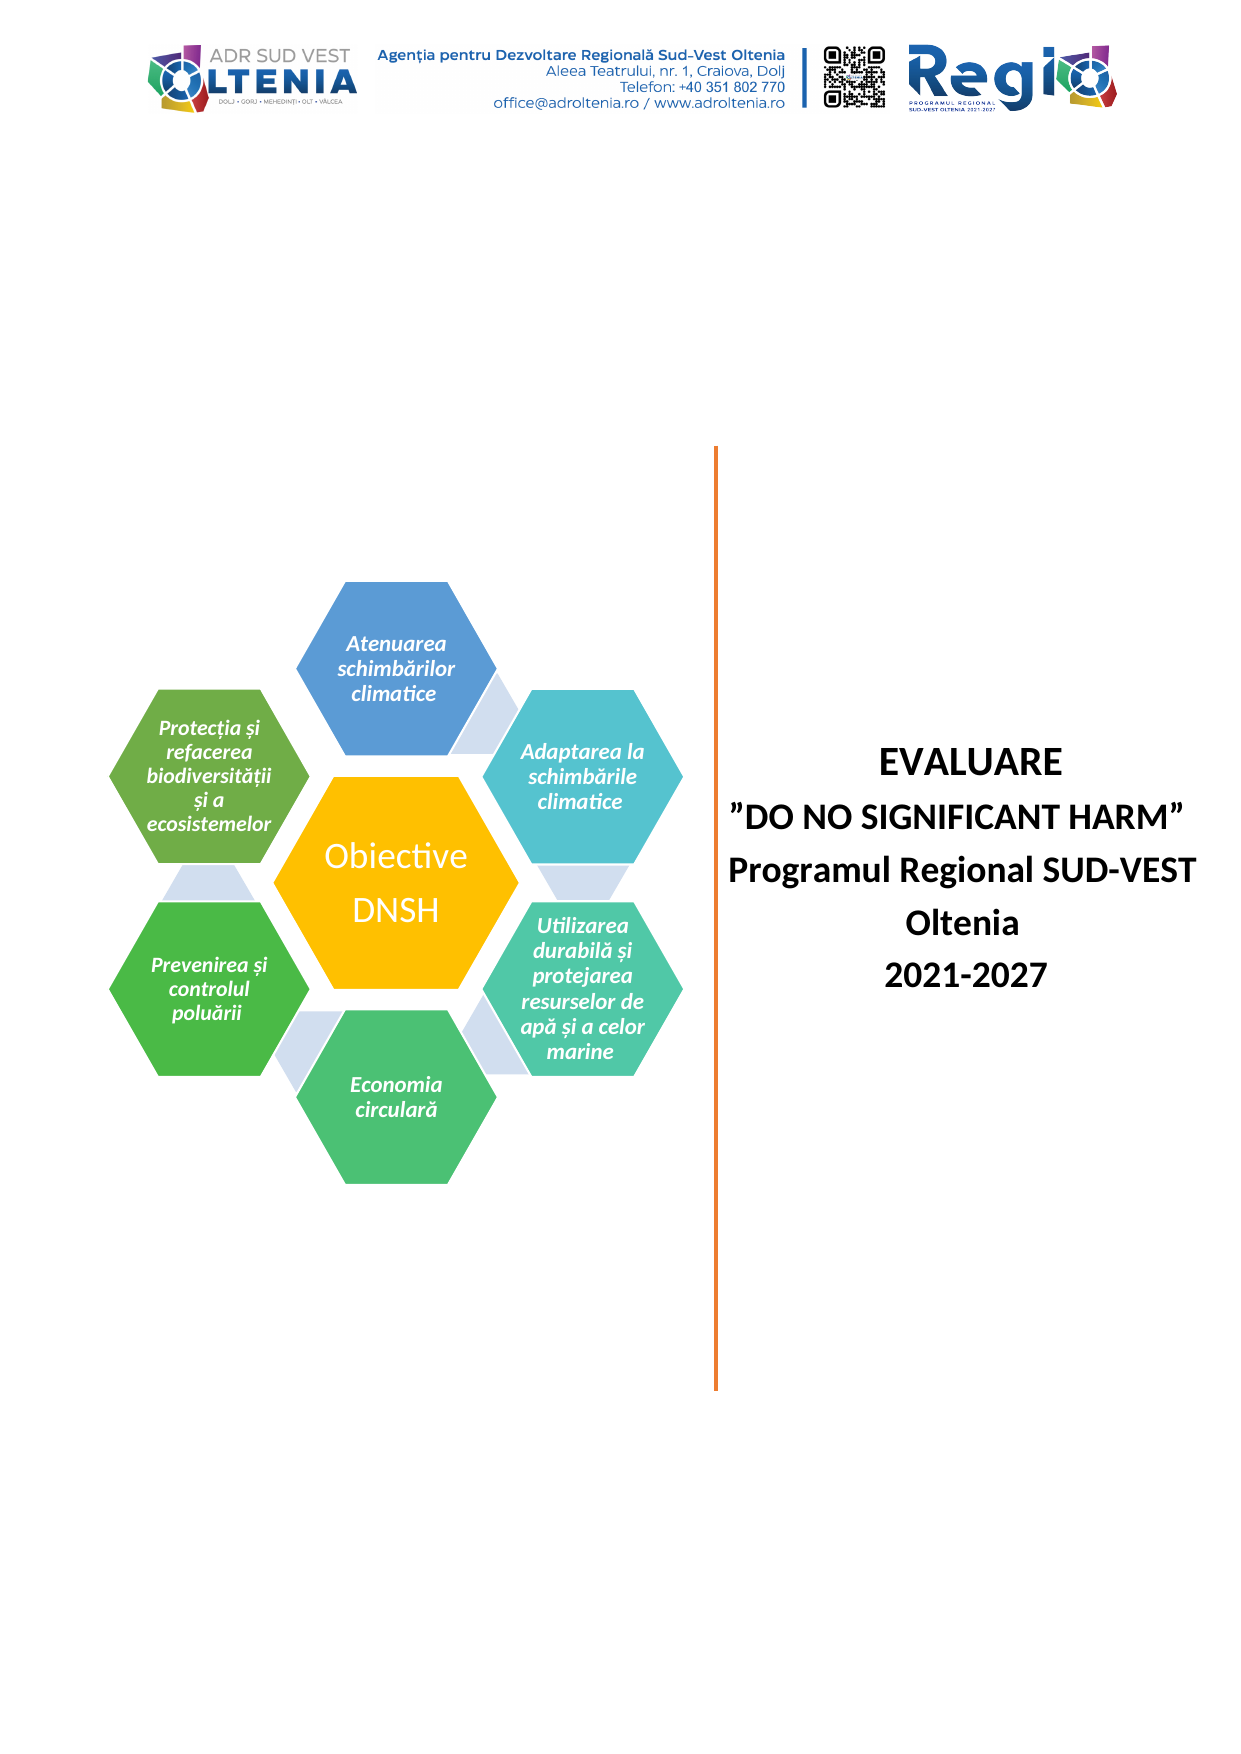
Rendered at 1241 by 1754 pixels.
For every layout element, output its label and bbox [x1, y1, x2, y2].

picture [907, 44, 1118, 114]
picture [147, 44, 358, 114]
picture [375, 44, 890, 114]
